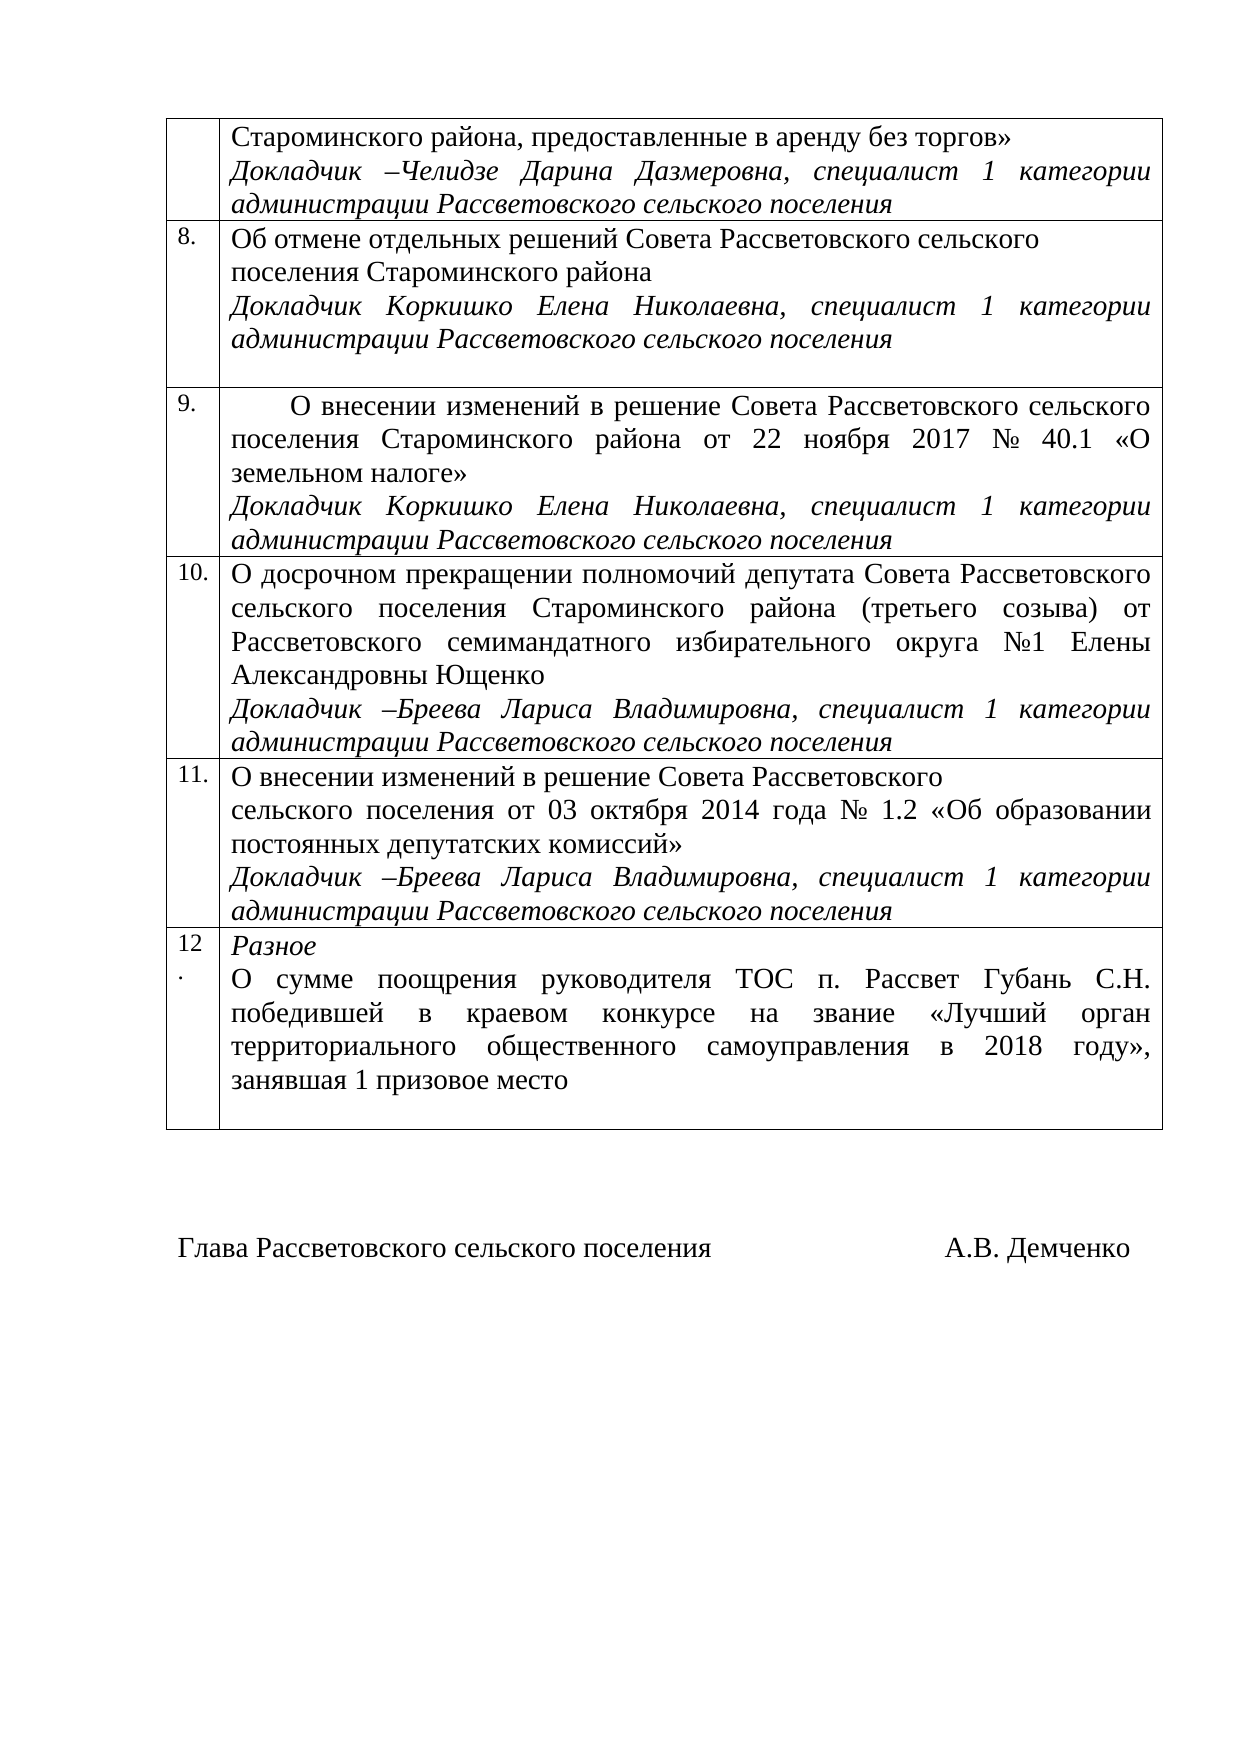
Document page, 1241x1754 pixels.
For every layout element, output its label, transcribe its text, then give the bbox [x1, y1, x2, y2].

table_cell [167, 388, 219, 556]
table_cell 12. [167, 928, 219, 1129]
table_cell О внесении изменений в решение Совета Рассветовского сельского поселения Староминского района от 22 ноября 2017 № 40.1 «О земельном налоге» Докладчик Коркишко Елена Николаевна, специалист 1 категории администрации Рассветовского сельского поселения [220, 388, 1162, 556]
table_cell Об отмене отдельных решений Совета Рассветовского сельского поселения Староминского района Докладчик Коркишко Елена Николаевна, специалист 1 категории администрации Рассветовского сельского поселения [220, 221, 1162, 387]
table_cell О досрочном прекращении полномочий депутата Совета Рассветовского сельского поселения Староминского района (третьего созыва) от Рассветовского семимандатного избирательного округа №1 Елены Александровны Ющенко Докладчик –Бреева Лариса Владимировна, специалист 1 категории администрации Рассветовского сельского поселения [220, 557, 1162, 758]
table_cell [167, 119, 219, 220]
list Глава Рассветовского сельского поселения А.В. Демченко [177, 1231, 1152, 1264]
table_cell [220, 119, 1162, 220]
table_cell [167, 759, 219, 927]
table_cell [167, 557, 219, 758]
table_cell [167, 221, 219, 387]
table_cell Разное О сумме поощрения руководителя ТОС п. Рассвет Губань С.Н. победившей в краевом конкурсе на звание «Лучший орган территориального общественного самоуправления в 2018 году», занявшая 1 призовое место [220, 928, 1162, 1129]
table_cell О внесении изменений в решение Совета Рассветовского сельского поселения от 03 октября 2014 года № 1.2 «Об образовании постоянных депутатских комиссий» Докладчик –Бреева Лариса Владимировна, специалист 1 категории администрации Рассветовского сельского поселения [220, 759, 1162, 927]
